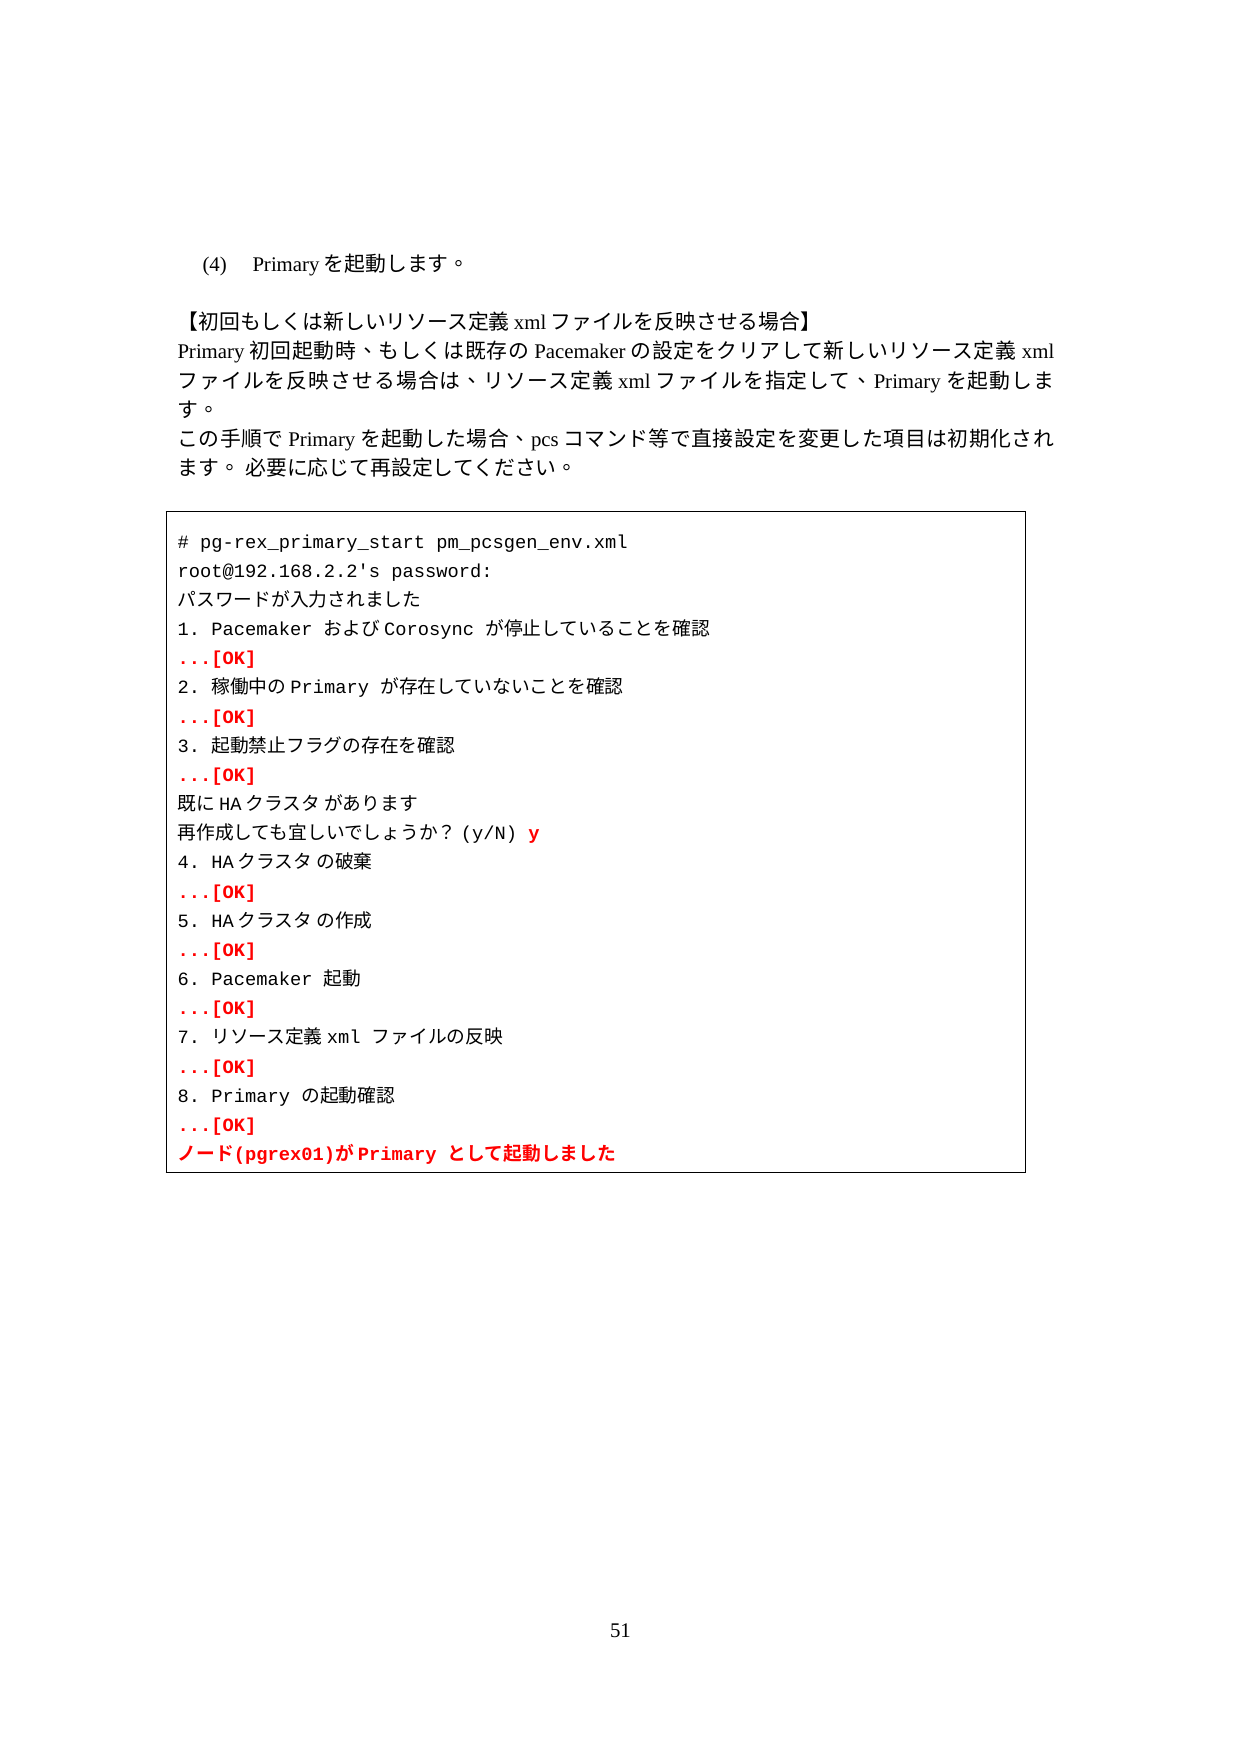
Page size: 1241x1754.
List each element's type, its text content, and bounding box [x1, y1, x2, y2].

text 【初回もしくは新しいリソース定義xmlファイルを反映させる場合】 [177, 307, 1054, 336]
table_header # pg-rex_primary_start pm_pcsgen_env.xml root@192.168.2.2's password: パスワードが入力されました 1. Pacemaker および Corosync が停止していることを確認 ...[OK] 2. 稼働中の Primary が存在していないことを確認 ...[OK] 3. 起動禁止フラグの存在を確認 ...[OK] 既に HAクラスタ があります 再作成しても宜しいでしょうか？ (y/N) y 4. HAクラスタ の破棄 ...[OK] 5. HAクラスタ の作成 ...[OK] 6. Pacemaker 起動 ...[OK] 7. リソース定義 xml ファイルの反映 ...[OK] 8. Primary の起動確認 ...[OK] ノード(pgrex01)が Primary として起動しました [167, 512, 1025, 1172]
text Primary初回起動時、もしくは既存のPacemakerの設定をクリアして新しいリソース定義xmlファイルを反映させる場合は、リソース定義xmlファイルを指定して、Primaryを起動します。 [177, 336, 1054, 423]
text この手順でPrimaryを起動した場合、pcsコマンド等で直接設定を変更した項目は初期化されます。 必要に応じて再設定してください。 [177, 423, 1054, 482]
list Primaryを起動します。 [202, 248, 1054, 278]
